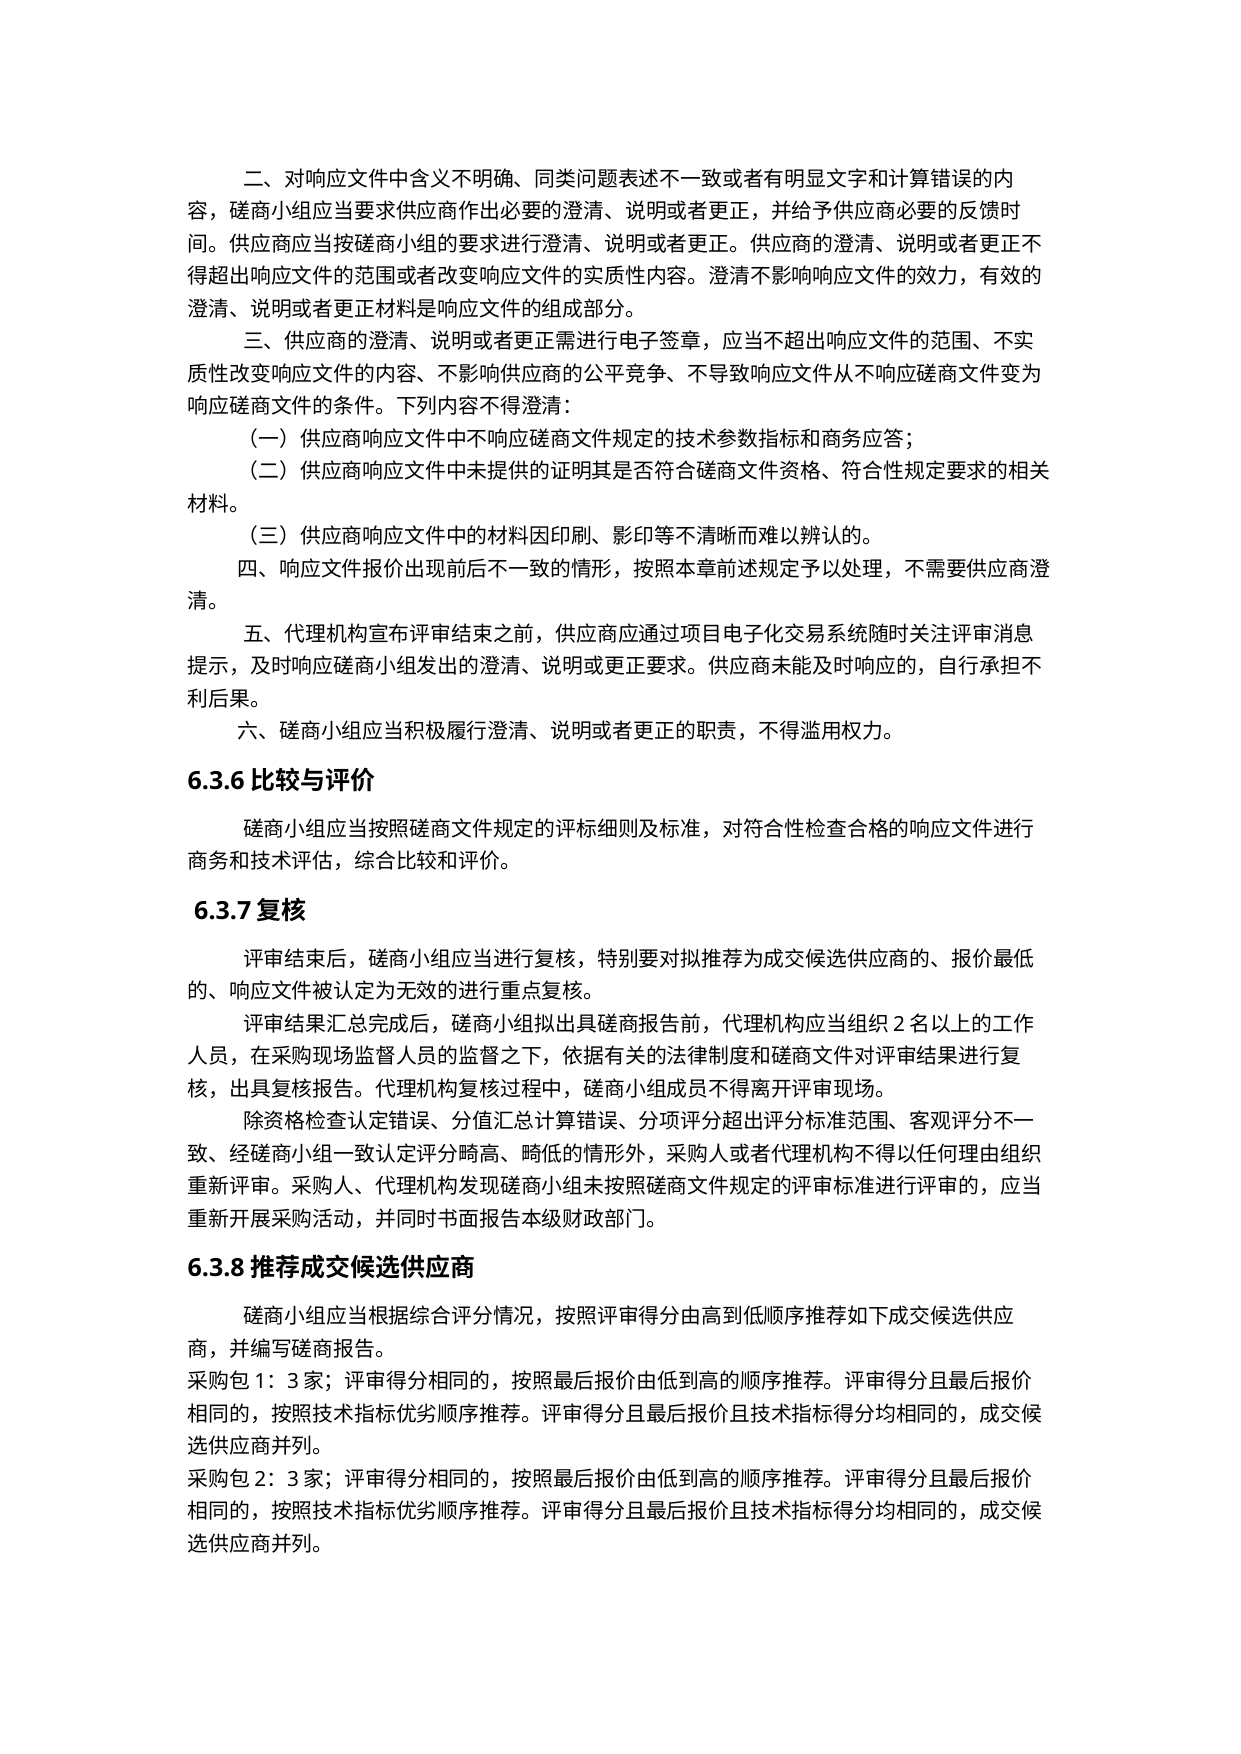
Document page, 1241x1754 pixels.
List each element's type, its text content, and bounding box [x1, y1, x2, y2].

text 六、磋商小组应当积极履行澄清、说明或者更正的职责，不得滥用权力。 [187, 714, 1053, 747]
text 6.3.7复核 [187, 877, 1053, 942]
text 评审结束后，磋商小组应当进行复核，特别要对拟推荐为成交候选供应商的、报价最低的、响应文件被认定为无效的进行重点复核。 [187, 942, 1053, 1007]
text 磋商小组应当根据综合评分情况，按照评审得分由高到低顺序推荐如下成交候选供应商，并编写磋商报告。 [187, 1299, 1053, 1364]
text 四、响应文件报价出现前后不一致的情形，按照本章前述规定予以处理，不需要供应商澄清。 [187, 552, 1053, 617]
text 采购包2：3家；评审得分相同的，按照最后报价由低到高的顺序推荐。评审得分且最后报价相同的，按照技术指标优劣顺序推荐。评审得分且最后报价且技术指标得分均相同的，成交候选供应商并列。 [187, 1462, 1053, 1559]
text （二）供应商响应文件中未提供的证明其是否符合磋商文件资格、符合性规定要求的相关材料。 [187, 454, 1053, 519]
text 磋商小组应当按照磋商文件规定的评标细则及标准，对符合性检查合格的响应文件进行商务和技术评估，综合比较和评价。 [187, 812, 1053, 877]
text 6.3.8推荐成交候选供应商 [187, 1234, 1053, 1299]
text 6.3.6比较与评价 [187, 747, 1053, 812]
text 五、代理机构宣布评审结束之前，供应商应通过项目电子化交易系统随时关注评审消息提示，及时响应磋商小组发出的澄清、说明或更正要求。供应商未能及时响应的，自行承担不利后果。 [187, 617, 1053, 714]
text （三）供应商响应文件中的材料因印刷、影印等不清晰而难以辨认的。 [187, 519, 1053, 552]
text 三、供应商的澄清、说明或者更正需进行电子签章，应当不超出响应文件的范围、不实质性改变响应文件的内容、不影响供应商的公平竞争、不导致响应文件从不响应磋商文件变为响应磋商文件的条件。下列内容不得澄清： [187, 324, 1053, 422]
text 二、对响应文件中含义不明确、同类问题表述不一致或者有明显文字和计算错误的内容，磋商小组应当要求供应商作出必要的澄清、说明或者更正，并给予供应商必要的反馈时间。供应商应当按磋商小组的要求进行澄清、说明或者更正。供应商的澄清、说明或者更正不得超出响应文件的范围或者改变响应文件的实质性内容。澄清不影响响应文件的效力，有效的澄清、说明或者更正材料是响应文件的组成部分。 [187, 162, 1053, 324]
text 除资格检查认定错误、分值汇总计算错误、分项评分超出评分标准范围、客观评分不一致、经磋商小组一致认定评分畸高、畸低的情形外，采购人或者代理机构不得以任何理由组织重新评审。采购人、代理机构发现磋商小组未按照磋商文件规定的评审标准进行评审的，应当重新开展采购活动，并同时书面报告本级财政部门。 [187, 1104, 1053, 1234]
text （一）供应商响应文件中不响应磋商文件规定的技术参数指标和商务应答； [187, 422, 1053, 454]
text 采购包1：3家；评审得分相同的，按照最后报价由低到高的顺序推荐。评审得分且最后报价相同的，按照技术指标优劣顺序推荐。评审得分且最后报价且技术指标得分均相同的，成交候选供应商并列。 [187, 1364, 1053, 1462]
text 评审结果汇总完成后，磋商小组拟出具磋商报告前，代理机构应当组织2名以上的工作人员，在采购现场监督人员的监督之下，依据有关的法律制度和磋商文件对评审结果进行复核，出具复核报告。代理机构复核过程中，磋商小组成员不得离开评审现场。 [187, 1007, 1053, 1104]
